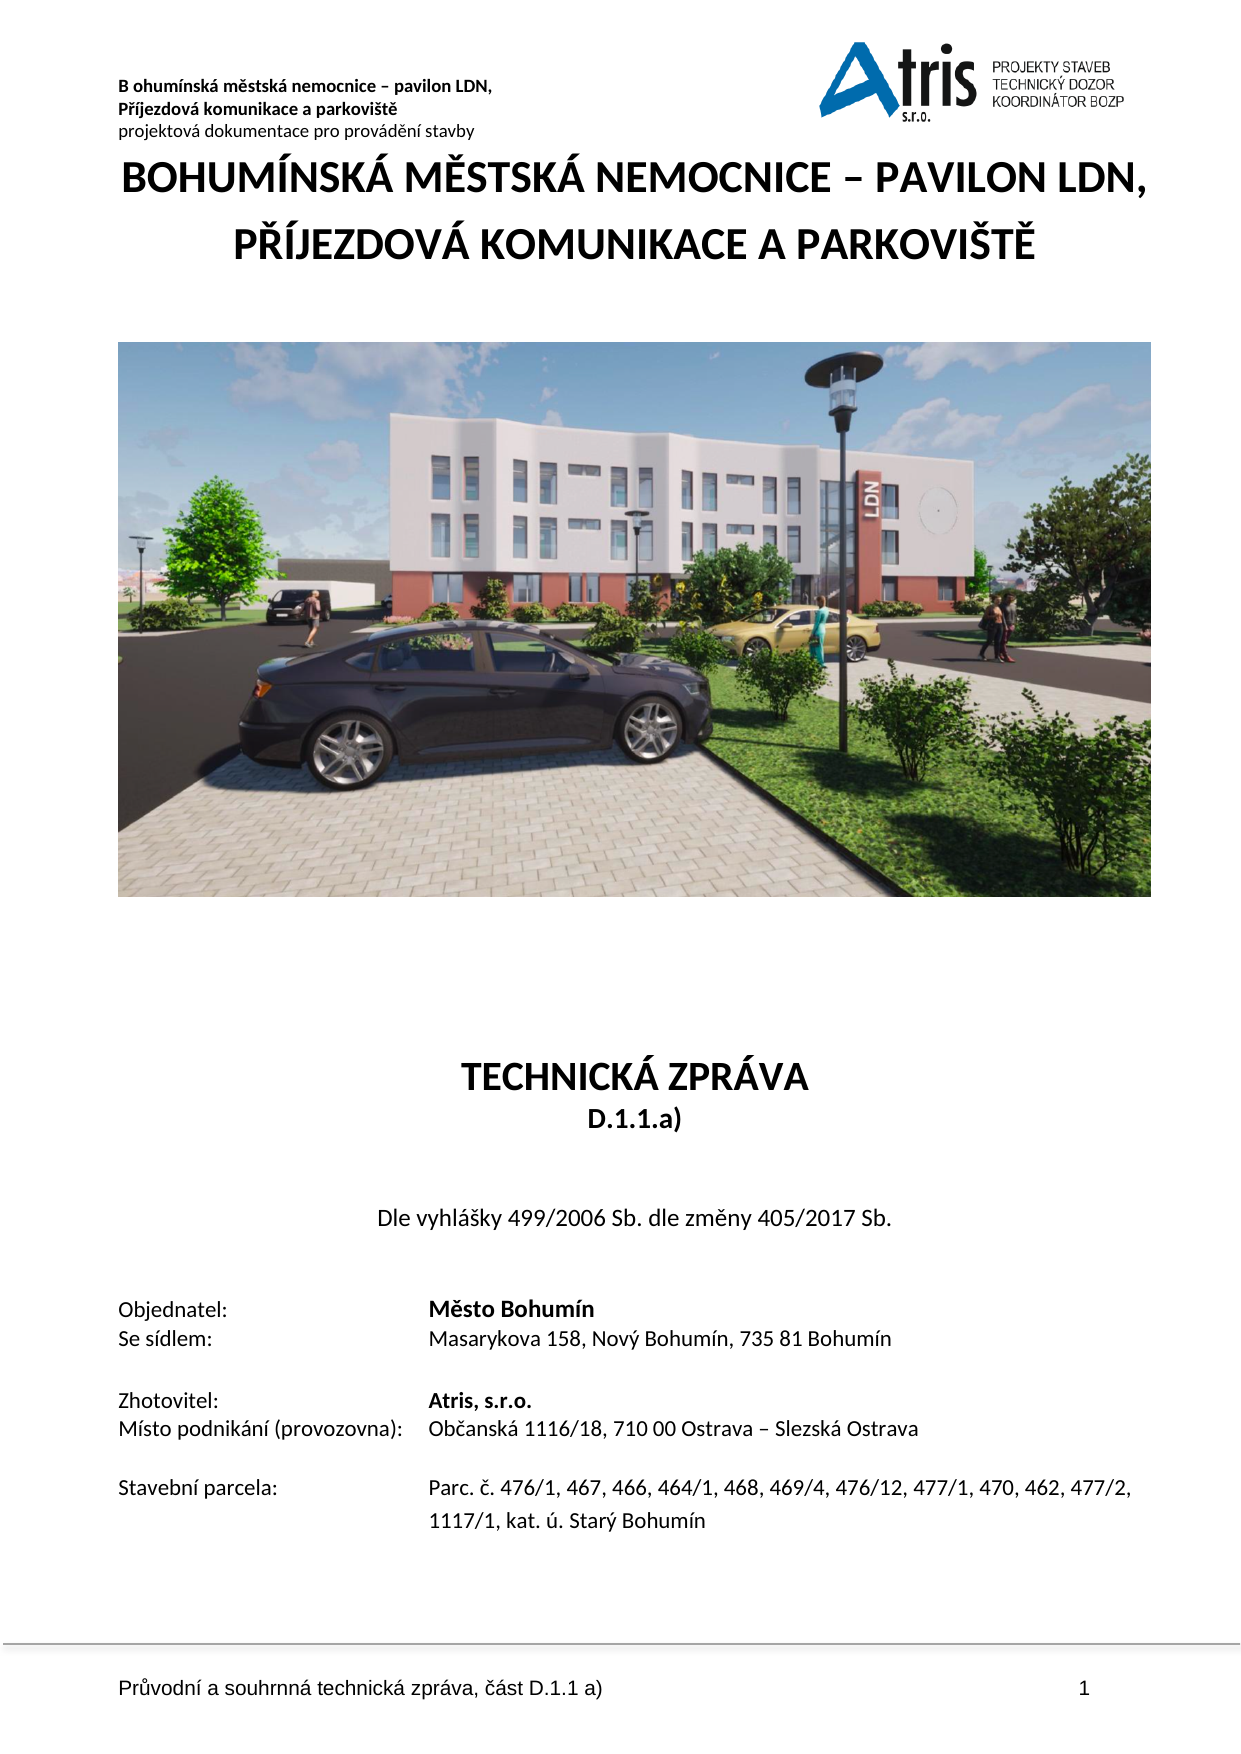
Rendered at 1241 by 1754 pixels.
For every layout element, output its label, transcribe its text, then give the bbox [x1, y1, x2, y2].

text BOHUMÍNSKÁ MĚSTSKÁ NEMOCNICE – PAVILON LDN, PŘÍJEZDOVÁ KOMUNIKACE A PARKOVIŠTĚ [118, 148, 1152, 271]
text Zhotovitel: Atris, s.r.o. [118, 1386, 1152, 1414]
text Stavební parcela: Parc. č. 476/1, 467, 466, 464/1, 468, 469/4, 476/12, 477/1, 470, 462, 477/2, 1117/1, kat. ú. Starý Bohumín [118, 1473, 1152, 1534]
text Dle vyhlášky 499/2006 Sb. dle změny 405/2017 Sb. [118, 1202, 1152, 1233]
text Objednatel: Město Bohumín [118, 1294, 1152, 1324]
text TECHNICKÁ ZPRÁVA [118, 1049, 1152, 1100]
text Se sídlem: Masarykova 158, Nový Bohumín, 735 81 Bohumín [118, 1324, 1152, 1352]
text Místo podnikání (provozovna): Občanská 1116/18, 710 00 Ostrava – Slezská Ostrava [118, 1414, 1152, 1442]
text D.1.1.a) [118, 1100, 1152, 1136]
picture [118, 342, 1151, 897]
picture [817, 40, 1124, 123]
